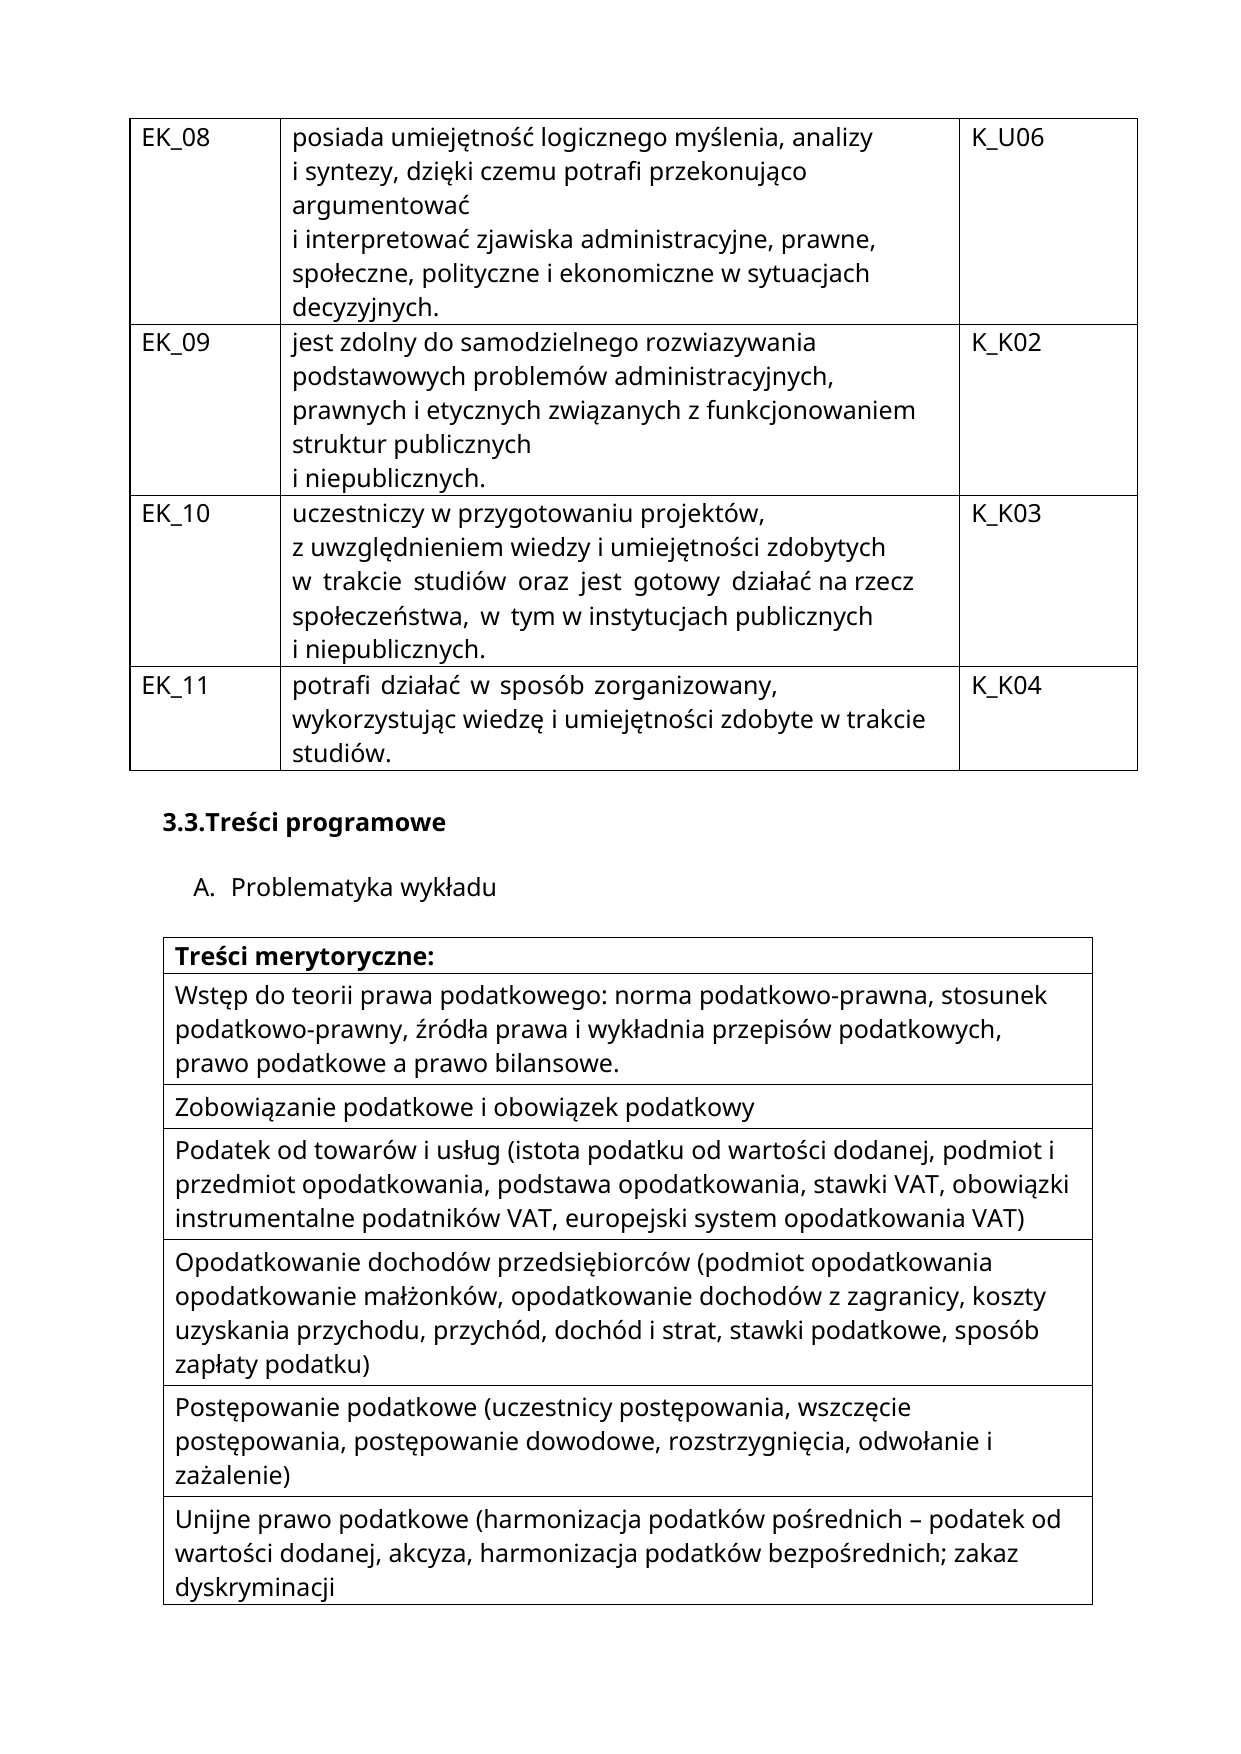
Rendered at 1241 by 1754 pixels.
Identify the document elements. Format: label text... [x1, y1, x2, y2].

list 3.3.Treści programowe [162, 804, 1122, 839]
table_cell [164, 1497, 1092, 1603]
table_header K_U06 [960, 119, 1137, 323]
table_header Treści merytoryczne: [164, 938, 1092, 972]
table_cell Zobowiązanie podatkowe i obowiązek podatkowy [164, 1085, 1092, 1127]
table_cell jest zdolny do samodzielnego rozwiazywania podstawowych problemów administracyjnych, prawnych i etycznych związanych z funkcjonowaniem struktur publicznych i niepublicznych. [281, 325, 959, 495]
table_cell Podatek od towarów i usług (istota podatku od wartości dodanej, podmiot i przedmiot opodatkowania, podstawa opodatkowania, stawki VAT, obowiązki instrumentalne podatników VAT, europejski system opodatkowania VAT) [164, 1129, 1092, 1239]
table_cell K_K04 [960, 667, 1137, 769]
table_cell EK_11 [131, 667, 280, 769]
table_cell uczestniczy w przygotowaniu projektów, z uwzględnieniem wiedzy i umiejętności zdobytych w trakcie studiów oraz jest gotowy działać na rzecz społeczeństwa, w tym w instytucjach publicznych i niepublicznych. [281, 496, 959, 666]
table_cell K_K03 [960, 496, 1137, 666]
table_cell K_K02 [960, 325, 1137, 495]
table_cell potrafi działać w sposób zorganizowany, wykorzystując wiedzę i umiejętności zdobyte w trakcie studiów. [281, 667, 959, 769]
table_cell Opodatkowanie dochodów przedsiębiorców (podmiot opodatkowania opodatkowanie małżonków, opodatkowanie dochodów z zagranicy, koszty uzyskania przychodu, przychód, dochód i strat, stawki podatkowe, sposób zapłaty podatku) [164, 1240, 1092, 1384]
table_cell EK_10 [131, 496, 280, 666]
table_header posiada umiejętność logicznego myślenia, analizy i syntezy, dzięki czemu potrafi przekonująco argumentować i interpretować zjawiska administracyjne, prawne, społeczne, polityczne i ekonomiczne w sytuacjach decyzyjnych. [281, 119, 959, 323]
table_cell EK_09 [131, 325, 280, 495]
table_header EK_08 [131, 119, 280, 323]
list Problematyka wykładu [193, 869, 1122, 903]
table_cell Postępowanie podatkowe (uczestnicy postępowania, wszczęcie postępowania, postępowanie dowodowe, rozstrzygnięcia, odwołanie i zażalenie) [164, 1386, 1092, 1496]
table_cell Wstęp do teorii prawa podatkowego: norma podatkowo-prawna, stosunek podatkowo-prawny, źródła prawa i wykładnia przepisów podatkowych, prawo podatkowe a prawo bilansowe. [164, 974, 1092, 1084]
